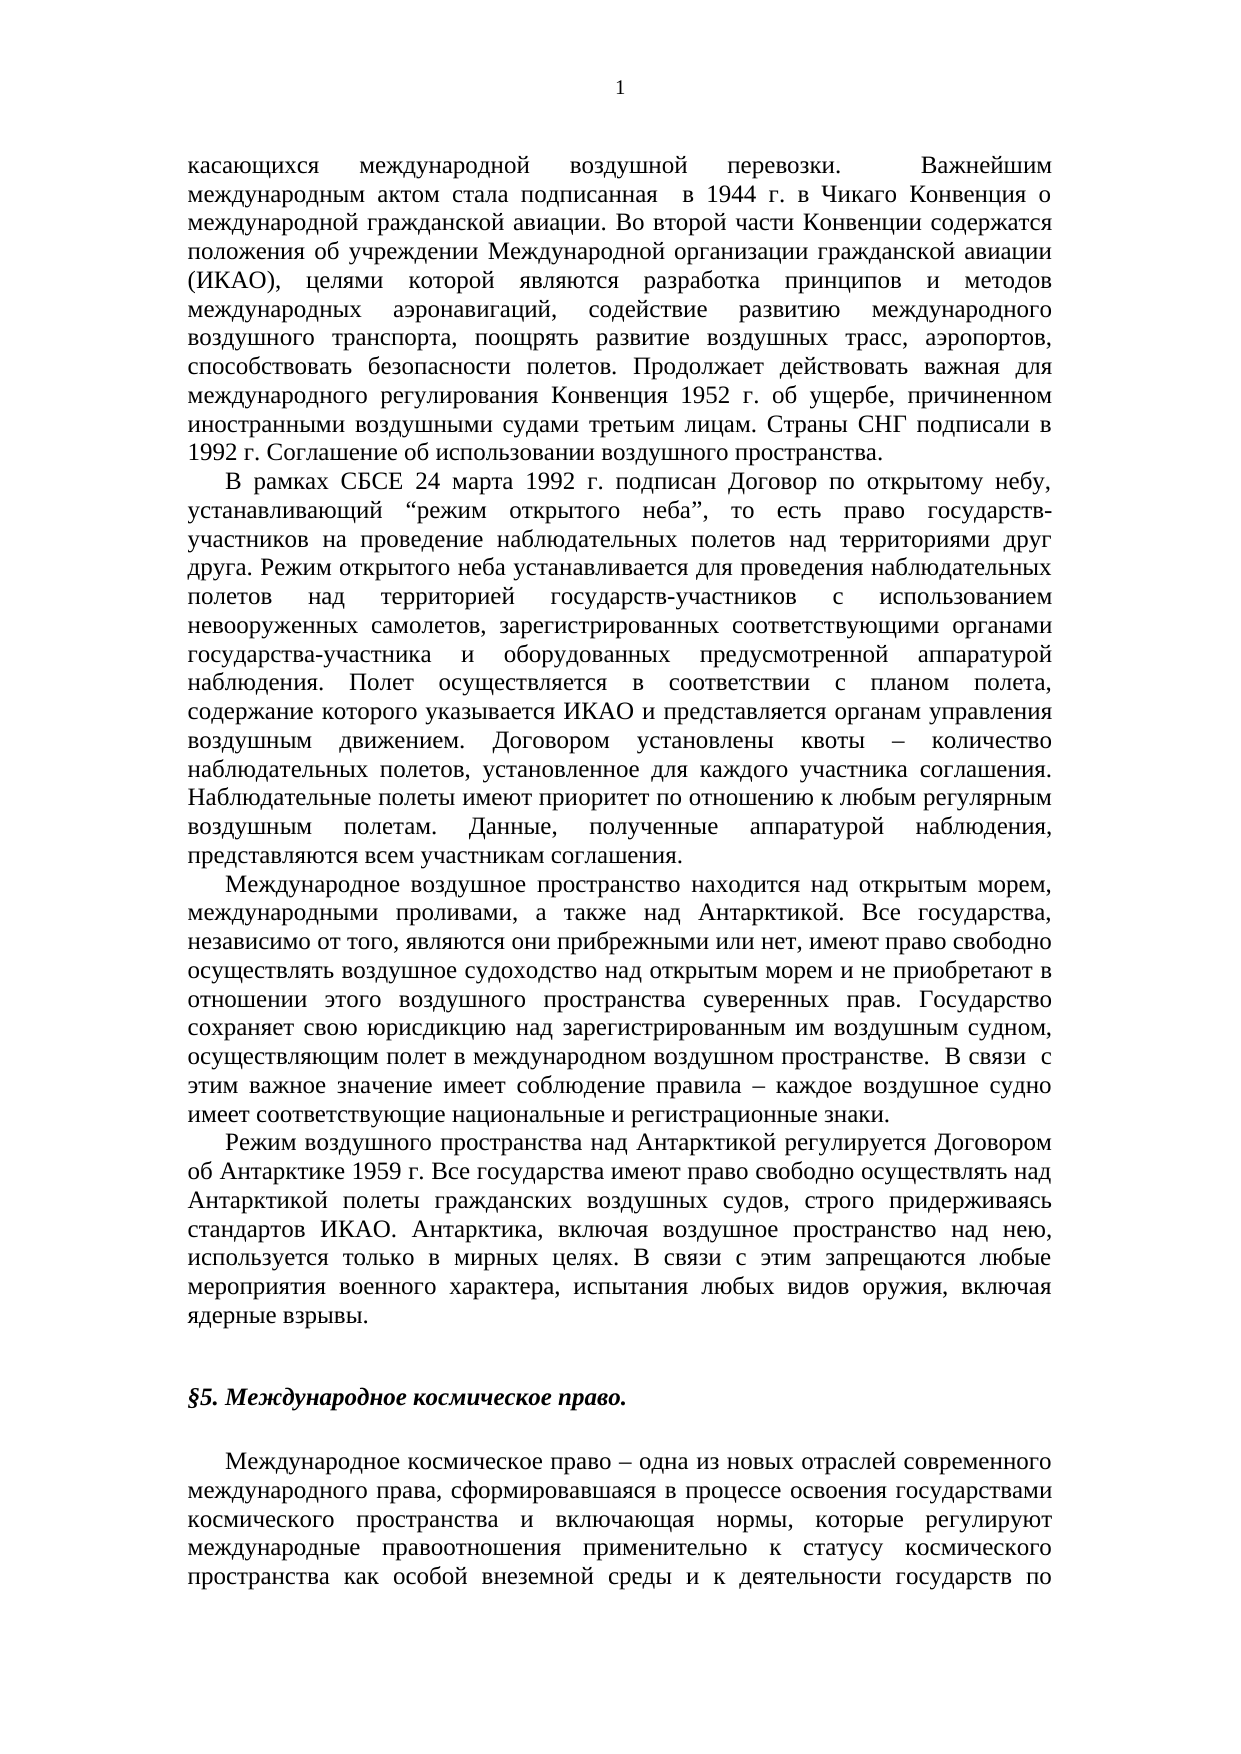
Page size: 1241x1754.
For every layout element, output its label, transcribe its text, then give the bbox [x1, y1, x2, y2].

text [187, 150, 1053, 466]
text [187, 1446, 1053, 1590]
text Международное воздушное пространство находится над открытым морем, международными проливами, а также над Антарктикой. Все государства, независимо от того, являются они прибрежными или нет, имеют право свободно осуществлять воздушное судоходство над открытым морем и не приобретают в отношении этого воздушного пространства суверенных прав. Государство сохраняет свою юрисдикцию над зарегистрированным им воздушным судном, осуществляющим полет в международном воздушном пространстве. В связи с этим важное значение имеет соблюдение правила – каждое воздушное судно имеет соответствующие национальные и регистрационные знаки. [187, 869, 1053, 1127]
text В рамках СБСЕ 24 марта 1992 г. подписан Договор по открытому небу, устанавливающий “режим открытого неба”, то есть право государств-участников на проведение наблюдательных полетов над территориями друг друга. Режим открытого неба устанавливается для проведения наблюдательных полетов над территорией государств-участников с использованием невооруженных самолетов, зарегистрированных соответствующими органами государства-участника и оборудованных предусмотренной аппаратурой наблюдения. Полет осуществляется в соответствии с планом полета, содержание которого указывается ИКАО и представляется органам управления воздушным движением. Договором установлены квоты – количество наблюдательных полетов, установленное для каждого участника соглашения. Наблюдательные полеты имеют приоритет по отношению к любым регулярным воздушным полетам. Данные, полученные аппаратурой наблюдения, представляются всем участникам соглашения. [187, 466, 1053, 869]
text Режим воздушного пространства над Антарктикой регулируется Договором об Антарктике 1959 г. Все государства имеют право свободно осуществлять над Антарктикой полеты гражданских воздушных судов, строго придерживаясь стандартов ИКАО. Антарктика, включая воздушное пространство над нею, используется только в мирных целях. В связи с этим запрещаются любые мероприятия военного характера, испытания любых видов оружия, включая ядерные взрывы. [187, 1127, 1053, 1329]
subtitle §5. Международное космическое право. [187, 1382, 1053, 1411]
